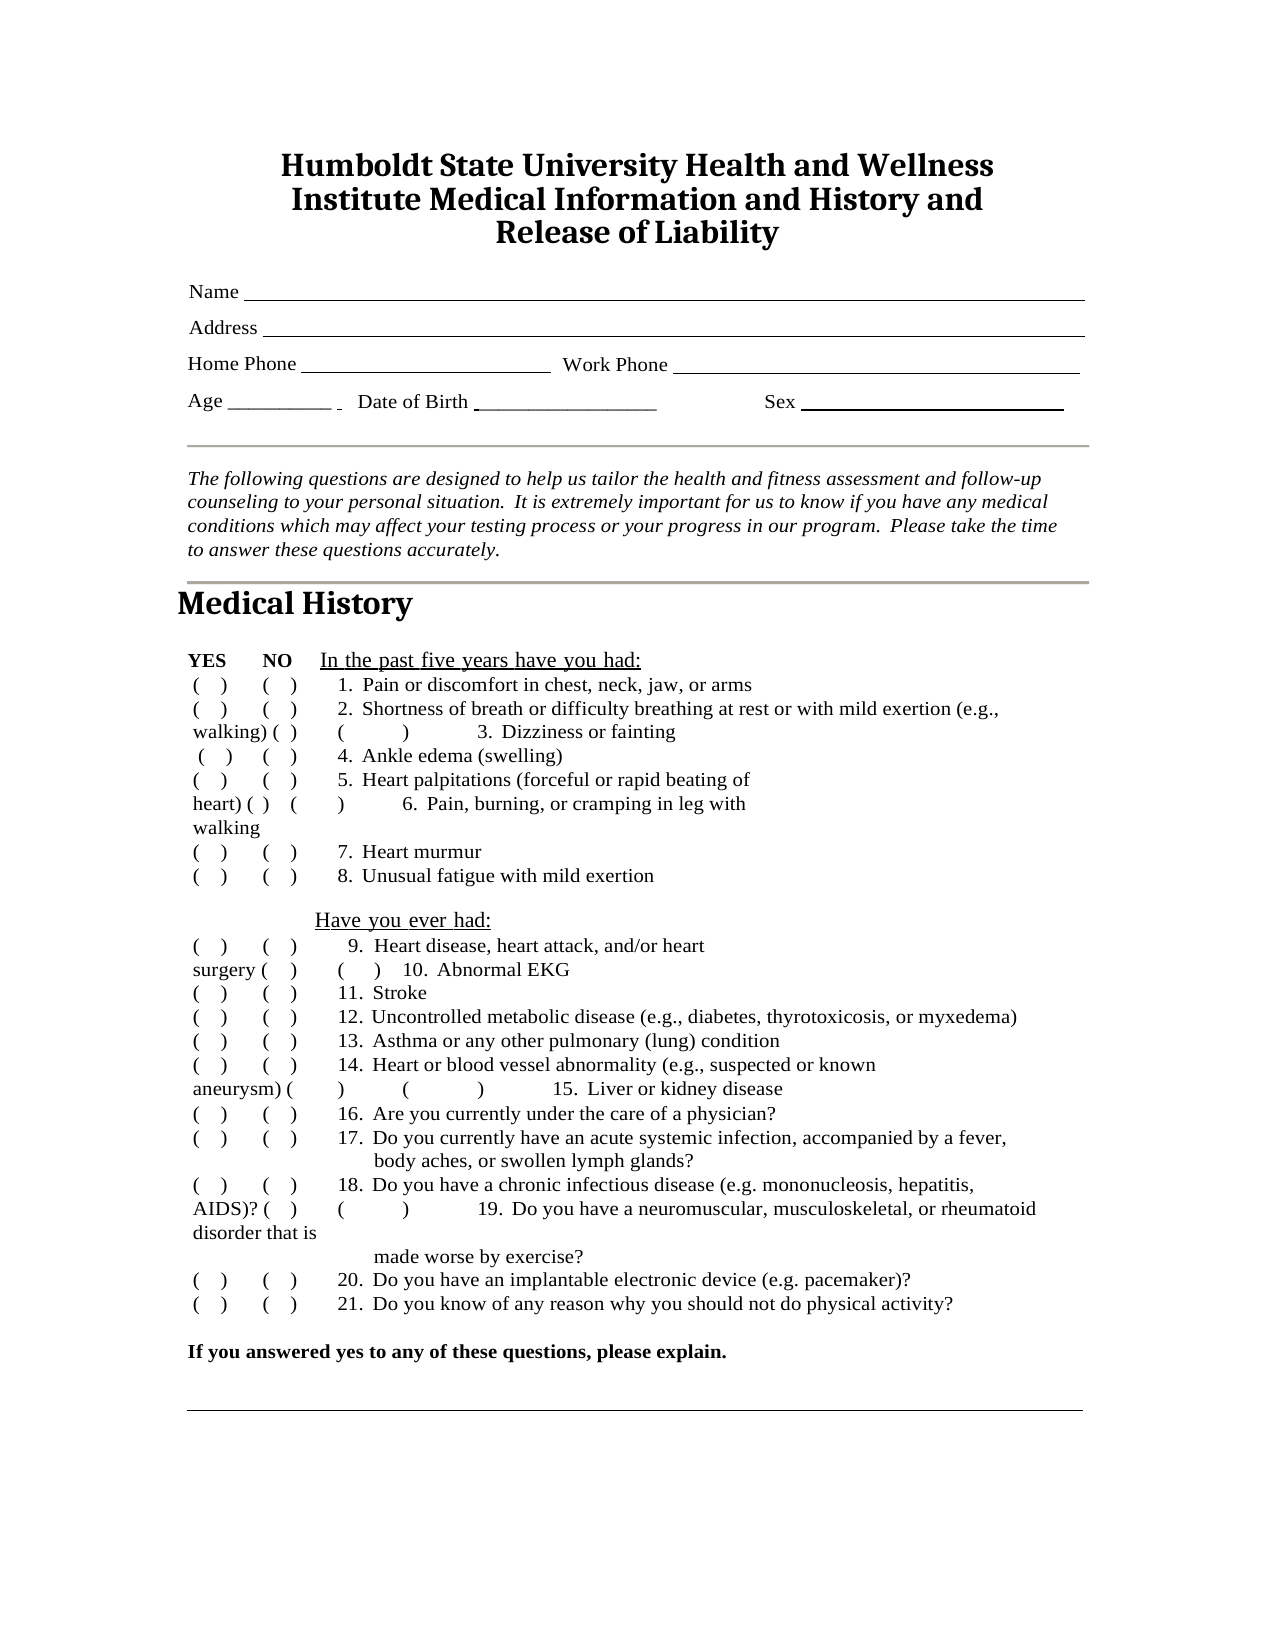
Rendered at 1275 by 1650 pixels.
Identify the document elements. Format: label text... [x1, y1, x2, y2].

text Name Address [187, 280, 1086, 339]
text The following questions are designed to help us tailor the health and fitness assessment and follow-up counseling to your personal situation. It is extremely important for us to know if you have any medical conditions which may affect your testing process or your progress in our program. Please take the time to answer these questions accurately. [187, 467, 1078, 561]
text ( ) ( ) 5. Heart palpitations (forceful or rapid beating of heart) ( ) ( ) 6. Pain, burning, or cramping in leg with walking [193, 768, 804, 839]
text ( ) ( ) 14. Heart or blood vessel abnormality (e.g., suspected or known aneurysm) ( ) ( ) 15. Liver or kidney disease [193, 1053, 969, 1099]
text made worse by exercise? [177, 1245, 780, 1268]
text YES NO In the past five years have you had: [187, 647, 1100, 672]
text ( ) ( ) 16. Are you currently under the care of a physician? [193, 1102, 1100, 1124]
text ( ) ( ) 17. Do you currently have an acute systemic infection, accompanied by a fever, body aches, or swollen lymph glands? [193, 1126, 1053, 1172]
text ( ) ( ) 8. Unusual fatigue with mild exertion [193, 864, 1100, 887]
text ( ) ( ) 21. Do you know of any reason why you should not do physical activity? [193, 1292, 1100, 1315]
text ( ) ( ) 12. Uncontrolled metabolic disease (e.g., diabetes, thyrotoxicosis, or myxedema) ( ) ( ) 13. Asthma or any other pulmonary (lung) condition [193, 1005, 1017, 1052]
text If you answered yes to any of these questions, please explain. [187, 1340, 1100, 1363]
text ( ) ( ) 1. Pain or discomfort in chest, neck, jaw, or arms [193, 673, 1100, 695]
text ( ) ( ) 18. Do you have a chronic infectious disease (e.g. mononucleosis, hepatitis, AIDS)? ( ) ( ) 19. Do you have a neuromuscular, musculoskeletal, or rheumatoid disorder that is [193, 1173, 1044, 1244]
text ( ) ( ) 9. Heart disease, heart attack, and/or heart surgery ( ) ( ) 10. Abnormal EKG [193, 934, 771, 980]
text Home Phone [187, 352, 536, 375]
text ( ) ( ) 7. Heart murmur [193, 840, 1100, 863]
text Date of Birth __________________ [357, 389, 733, 412]
text ( ) ( ) 20. Do you have an implantable electronic device (e.g. pacemaker)? [193, 1268, 1100, 1291]
subtitle Medical History [177, 584, 1100, 623]
text Age __________ [187, 389, 342, 412]
text ( ) ( ) 2. Shortness of breath or difficulty breathing at rest or with mild exertion (e.g., walking) ( ) ( ) 3. Dizziness or fainting [193, 697, 1077, 743]
text ( ) ( ) 4. Ankle edema (swelling) [198, 744, 1100, 767]
text Have you ever had: [314, 907, 1100, 932]
text Work Phone [562, 353, 1100, 376]
text ( ) ( ) 11. Stroke [193, 981, 1100, 1004]
text Sex [764, 389, 1100, 412]
subtitle Humboldt State University Health and Wellness Institute Medical Information and History and Release of Liability [279, 150, 996, 251]
